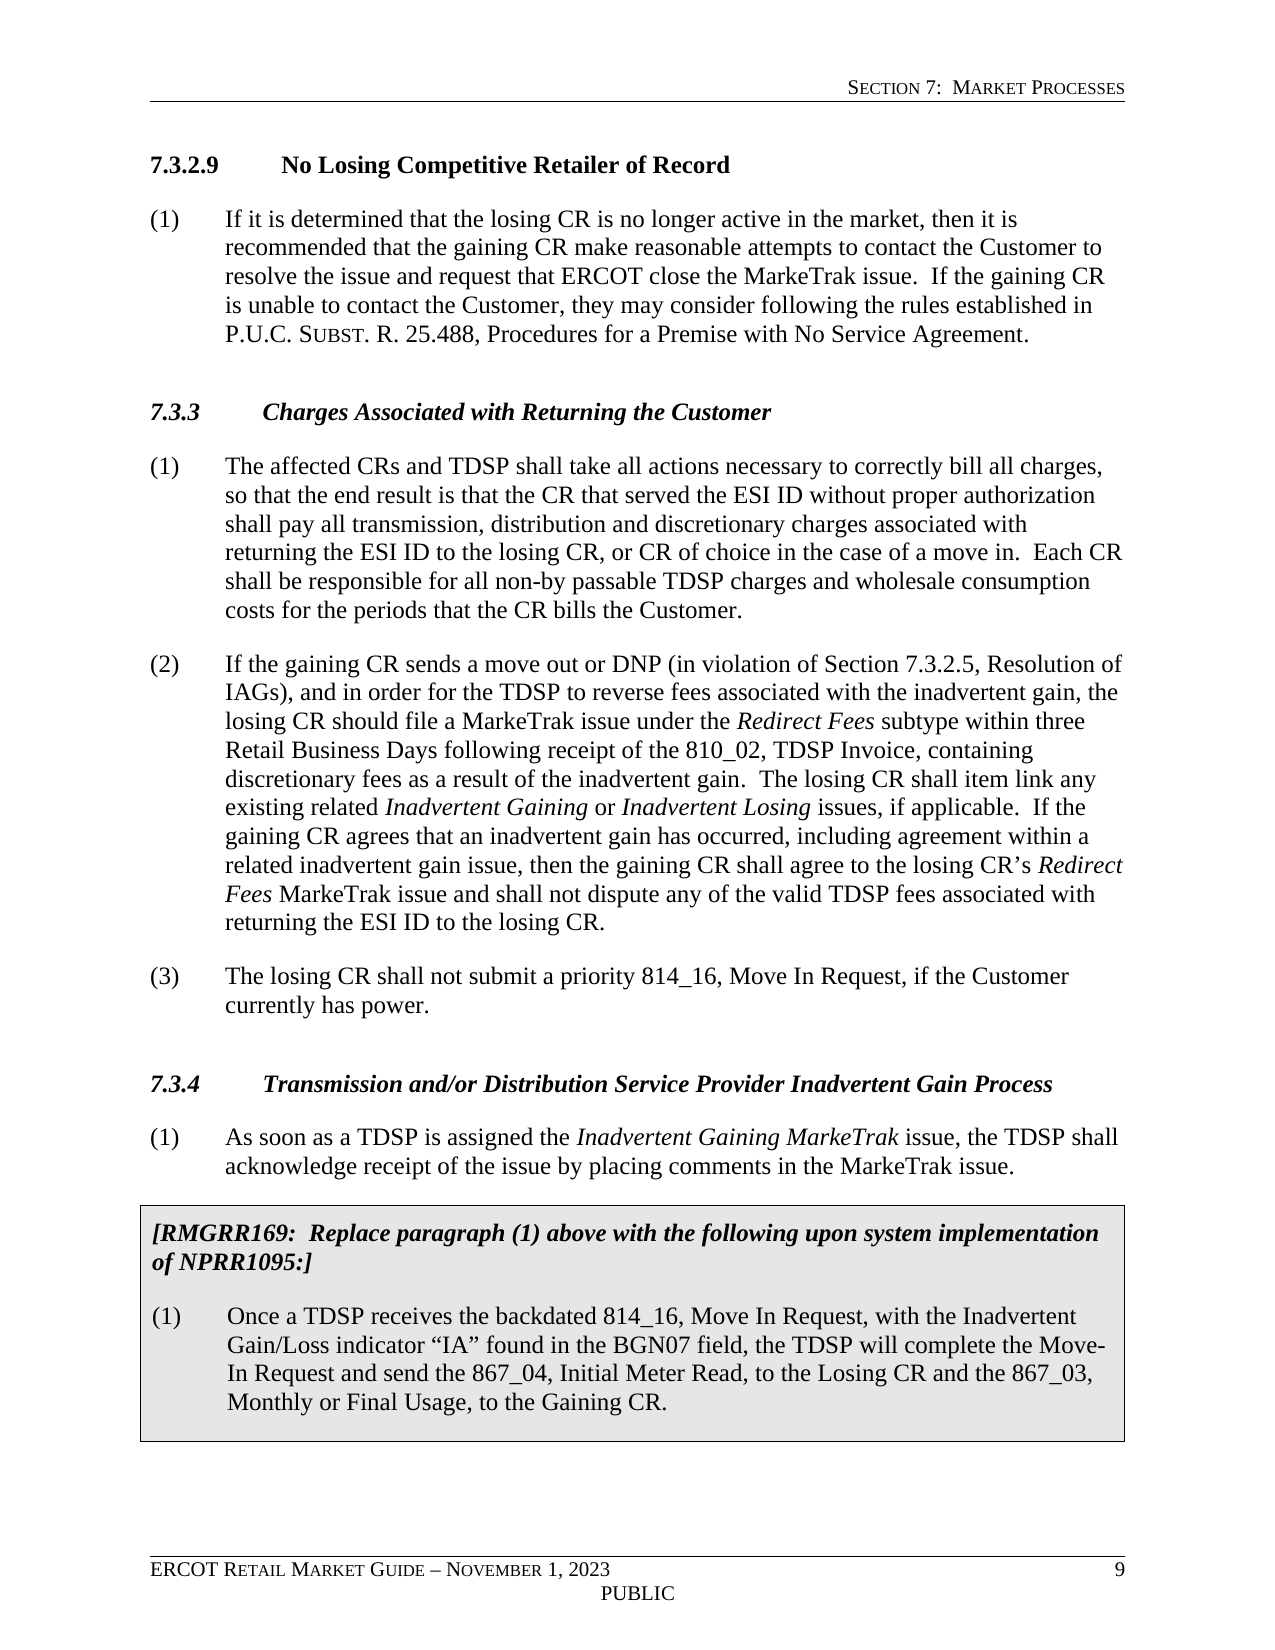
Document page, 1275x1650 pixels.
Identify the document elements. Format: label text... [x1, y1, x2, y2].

text (3) The losing CR shall not submit a priority 814_16, Move In Request, if the Customer currently has power. [150, 961, 1125, 1019]
table_header [RMGRR169: Replace paragraph (1) above with the following upon system implementation of NPRR1095:] (1) Once a TDSP receives the backdated 814_16, Move In Request, with the Inadvertent Gain/Loss indicator “IA” found in the BGN07 field, the TDSP will complete the Move-In Request and send the 867_04, Initial Meter Read, to the Losing CR and the 867_03, Monthly or Final Usage, to the Gaining CR. [141, 1206, 1124, 1441]
text 7.3.2.9 No Losing Competitive Retailer of Record [150, 150, 1125, 179]
text (2) If the gaining CR sends a move out or DNP (in violation of Section 7.3.2.5, Resolution of IAGs), and in order for the TDSP to reverse fees associated with the inadvertent gain, the losing CR should file a MarkeTrak issue under the Redirect Fees subtype within three Retail Business Days following receipt of the 810_02, TDSP Invoice, containing discretionary fees as a result of the inadvertent gain. The losing CR shall item link any existing related Inadvertent Gaining or Inadvertent Losing issues, if applicable. If the gaining CR agrees that an inadvertent gain has occurred, including agreement within a related inadvertent gain issue, then the gaining CR shall agree to the losing CR’s Redirect Fees MarkeTrak issue and shall not dispute any of the valid TDSP fees associated with returning the ESI ID to the losing CR. [150, 649, 1125, 936]
text (1) The affected CRs and TDSP shall take all actions necessary to correctly bill all charges, so that the end result is that the CR that served the ESI ID without proper authorization shall pay all transmission, distribution and discretionary charges associated with returning the ESI ID to the losing CR, or CR of choice in the case of a move in. Each CR shall be responsible for all non-by passable TDSP charges and wholesale consumption costs for the periods that the CR bills the Customer. [150, 451, 1125, 624]
text (1) If it is determined that the losing CR is no longer active in the market, then it is recommended that the gaining CR make reasonable attempts to contact the Customer to resolve the issue and request that ERCOT close the MarkeTrak issue. If the gaining CR is unable to contact the Customer, they may consider following the rules established in P.U.C. Subst. R. 25.488, Procedures for a Premise with No Service Agreement. [150, 204, 1125, 347]
text 7.3.4 Transmission and/or Distribution Service Provider Inadvertent Gain Process [150, 1069, 1125, 1097]
text 7.3.3 Charges Associated with Returning the Customer [150, 397, 1125, 426]
text (1) As soon as a TDSP is assigned the Inadvertent Gaining MarkeTrak issue, the TDSP shall acknowledge receipt of the issue by placing comments in the MarkeTrak issue. [150, 1122, 1125, 1180]
